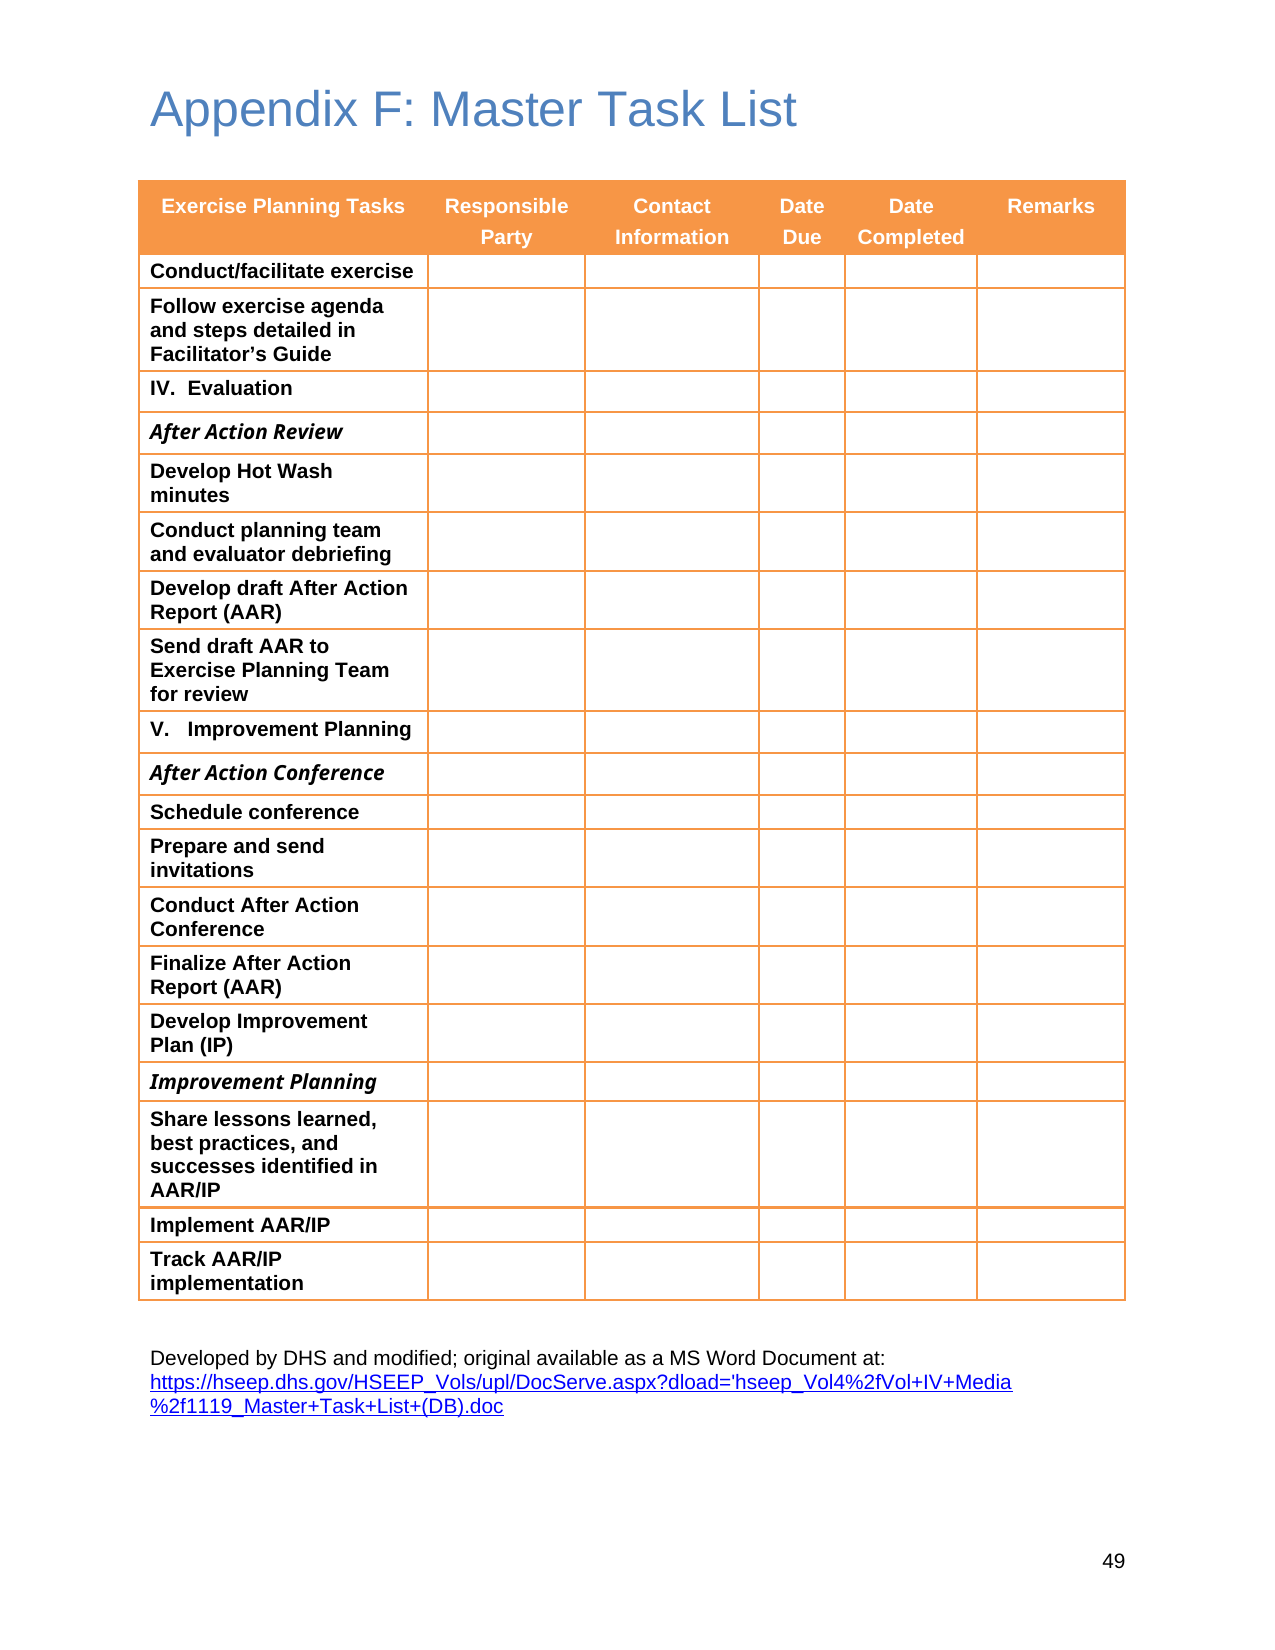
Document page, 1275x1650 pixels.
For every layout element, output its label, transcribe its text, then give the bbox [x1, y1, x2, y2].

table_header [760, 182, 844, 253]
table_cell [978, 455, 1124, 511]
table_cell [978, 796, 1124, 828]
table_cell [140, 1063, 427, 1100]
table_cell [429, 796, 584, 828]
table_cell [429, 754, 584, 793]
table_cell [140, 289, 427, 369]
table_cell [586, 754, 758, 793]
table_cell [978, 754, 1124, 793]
text Developed by DHS and modified; original available as a MS Word Document at: https://hseep.dhs.gov/HSEEP_Vols/upl/DocServe.aspx?dload='hseep_Vol4%2fVol+IV+Media%2f1119_Master+Task+List+(DB).doc [150, 1346, 1125, 1418]
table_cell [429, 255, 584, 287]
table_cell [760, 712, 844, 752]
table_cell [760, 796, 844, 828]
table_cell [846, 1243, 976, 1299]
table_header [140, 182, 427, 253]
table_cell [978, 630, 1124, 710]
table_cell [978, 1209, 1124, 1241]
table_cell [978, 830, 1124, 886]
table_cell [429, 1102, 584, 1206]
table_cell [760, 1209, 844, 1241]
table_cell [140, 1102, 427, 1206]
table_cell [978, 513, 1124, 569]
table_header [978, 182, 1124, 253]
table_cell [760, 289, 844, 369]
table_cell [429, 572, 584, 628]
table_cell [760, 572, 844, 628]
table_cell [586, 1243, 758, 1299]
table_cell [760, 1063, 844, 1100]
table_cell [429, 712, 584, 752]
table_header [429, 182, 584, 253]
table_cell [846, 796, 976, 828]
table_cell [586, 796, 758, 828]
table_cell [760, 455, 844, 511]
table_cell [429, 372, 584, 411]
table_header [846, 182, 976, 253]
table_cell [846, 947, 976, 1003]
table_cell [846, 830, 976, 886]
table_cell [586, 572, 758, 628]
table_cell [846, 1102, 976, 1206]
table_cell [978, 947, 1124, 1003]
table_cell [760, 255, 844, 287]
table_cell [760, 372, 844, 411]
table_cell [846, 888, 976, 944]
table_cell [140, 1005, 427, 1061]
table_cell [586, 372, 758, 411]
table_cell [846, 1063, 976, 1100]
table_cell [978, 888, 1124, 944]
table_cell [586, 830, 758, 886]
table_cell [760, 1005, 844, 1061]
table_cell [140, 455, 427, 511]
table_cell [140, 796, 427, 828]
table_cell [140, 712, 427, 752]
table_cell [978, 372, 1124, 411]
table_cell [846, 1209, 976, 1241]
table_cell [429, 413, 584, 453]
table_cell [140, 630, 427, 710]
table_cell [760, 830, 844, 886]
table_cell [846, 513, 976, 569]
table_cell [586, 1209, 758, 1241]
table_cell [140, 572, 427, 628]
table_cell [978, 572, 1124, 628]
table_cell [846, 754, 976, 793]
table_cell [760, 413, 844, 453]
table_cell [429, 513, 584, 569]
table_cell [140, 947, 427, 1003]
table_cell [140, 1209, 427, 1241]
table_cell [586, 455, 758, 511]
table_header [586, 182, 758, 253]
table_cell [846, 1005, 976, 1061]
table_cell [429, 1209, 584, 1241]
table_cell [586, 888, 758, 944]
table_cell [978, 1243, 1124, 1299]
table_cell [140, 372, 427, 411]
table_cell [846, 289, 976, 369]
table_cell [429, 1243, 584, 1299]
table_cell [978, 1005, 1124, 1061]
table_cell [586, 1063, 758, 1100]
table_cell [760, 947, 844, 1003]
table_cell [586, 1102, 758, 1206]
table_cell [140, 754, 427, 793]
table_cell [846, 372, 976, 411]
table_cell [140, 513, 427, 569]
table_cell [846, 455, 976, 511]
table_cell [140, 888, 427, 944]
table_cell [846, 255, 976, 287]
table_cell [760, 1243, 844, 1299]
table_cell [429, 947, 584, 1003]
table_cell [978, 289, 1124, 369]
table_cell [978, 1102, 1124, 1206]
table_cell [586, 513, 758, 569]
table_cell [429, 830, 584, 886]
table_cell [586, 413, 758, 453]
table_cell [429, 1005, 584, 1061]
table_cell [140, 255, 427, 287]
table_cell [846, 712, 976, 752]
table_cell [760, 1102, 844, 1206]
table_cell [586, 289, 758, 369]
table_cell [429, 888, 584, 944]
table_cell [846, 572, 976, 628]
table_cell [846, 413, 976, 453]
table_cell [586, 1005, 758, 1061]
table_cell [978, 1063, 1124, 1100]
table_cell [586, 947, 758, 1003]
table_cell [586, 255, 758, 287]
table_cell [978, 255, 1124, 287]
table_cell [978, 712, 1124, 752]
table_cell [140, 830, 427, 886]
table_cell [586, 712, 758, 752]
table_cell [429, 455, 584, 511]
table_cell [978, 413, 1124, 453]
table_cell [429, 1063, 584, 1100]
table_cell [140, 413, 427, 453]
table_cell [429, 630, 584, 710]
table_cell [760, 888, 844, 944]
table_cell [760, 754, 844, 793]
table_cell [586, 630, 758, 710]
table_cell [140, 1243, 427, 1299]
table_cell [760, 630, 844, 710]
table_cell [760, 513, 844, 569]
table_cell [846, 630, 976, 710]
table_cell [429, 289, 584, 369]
